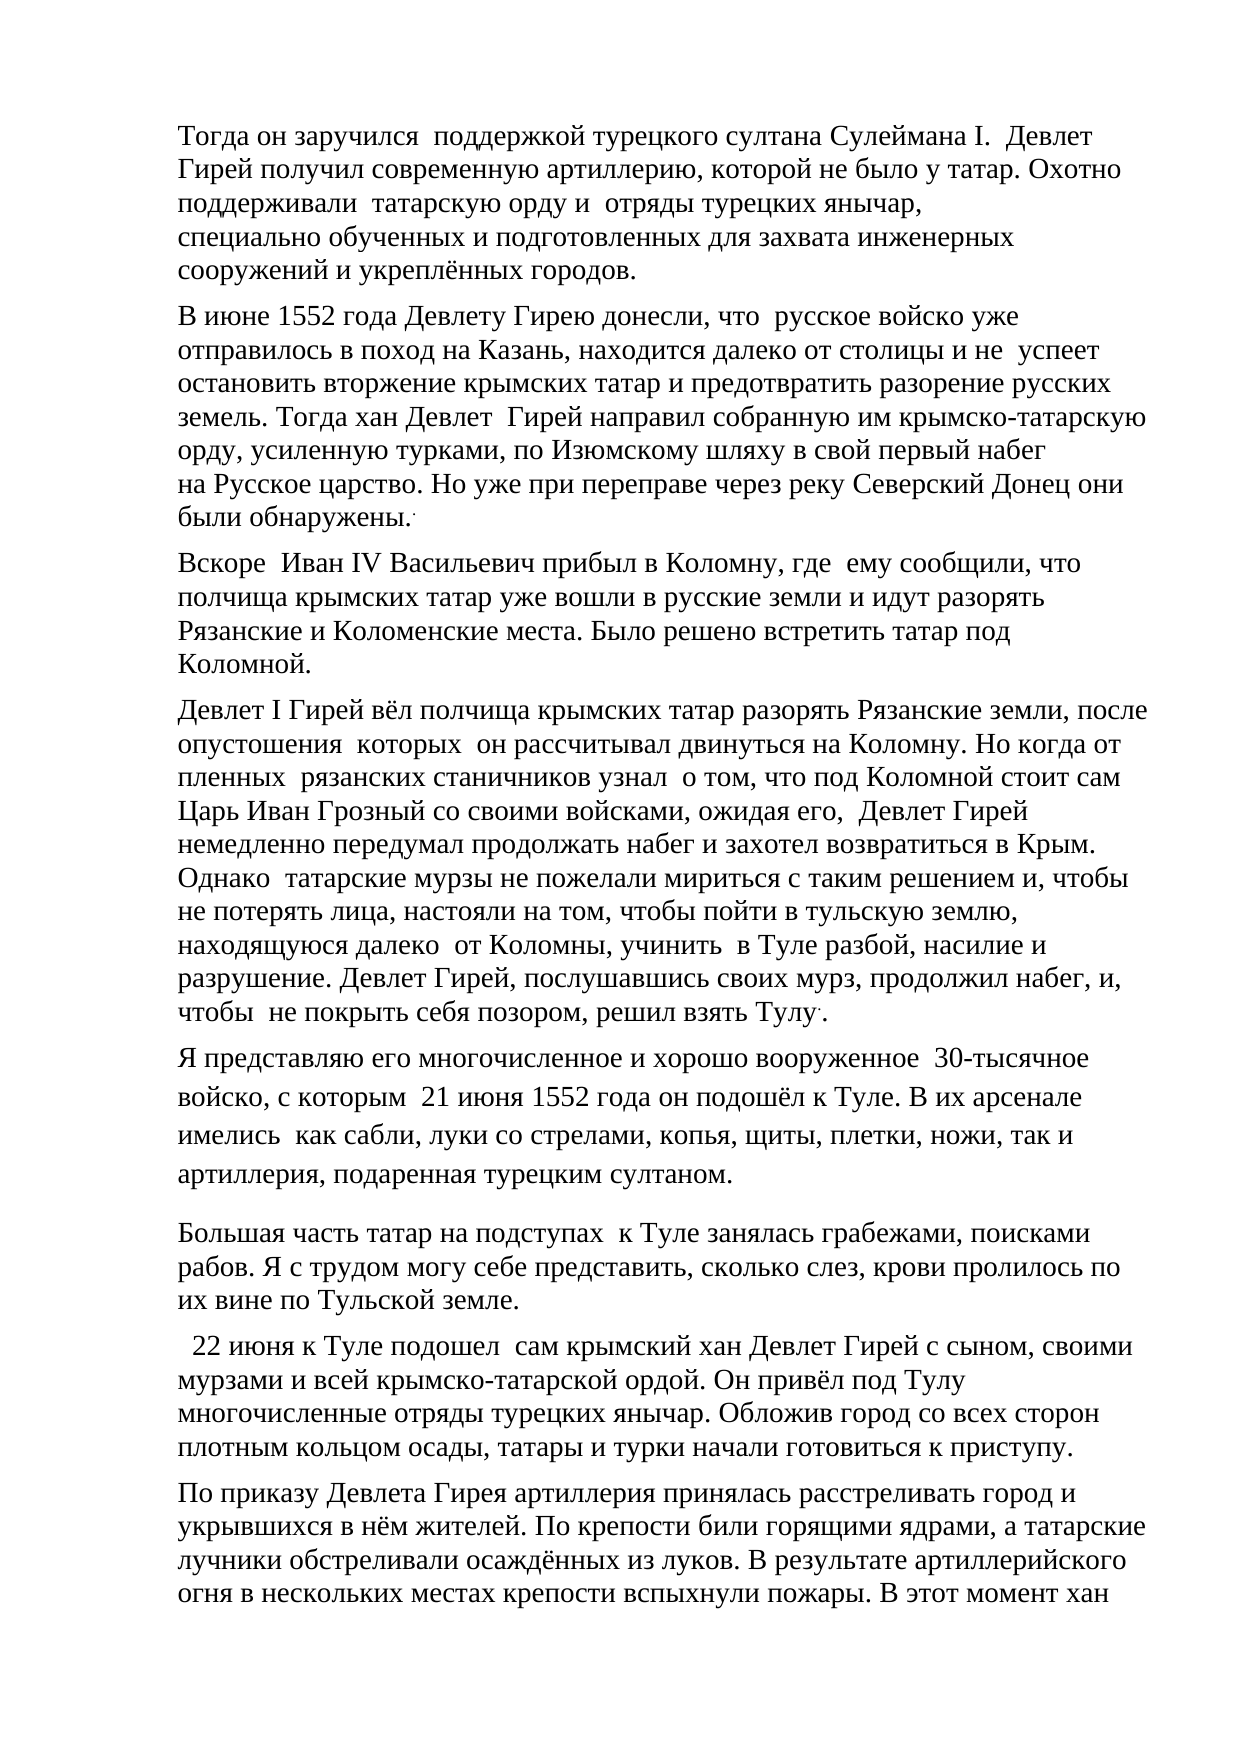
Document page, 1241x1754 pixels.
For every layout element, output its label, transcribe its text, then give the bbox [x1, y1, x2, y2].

text Я представляю его многочисленное и хорошо вооруженное 30-тысячное войско, с которым 21 июня 1552 года он подошёл к Туле. В их арсенале имелись как сабли, луки со стрелами, копья, щиты, плетки, ножи, так и артиллерия, подаренная турецким султаном. [177, 1040, 1152, 1189]
text Девлет I Гирей вёл полчища крымских татар разорять Рязанские земли, после опустошения которых он рассчитывал двинуться на Коломну. Но когда от пленных рязанских станичников узнал о том, что под Коломной стоит сам Царь Иван Грозный со своими войсками, ожидая его, Девлет Гирей немедленно передумал продолжать набег и захотел возвратиться в Крым. Однако татарские мурзы не пожелали мириться с таким решением и, чтобы не потерять лица, настояли на том, чтобы пойти в тульскую землю, находящуюся далеко от Коломны, учинить в Туле разбой, насилие и разрушение. Девлет Гирей, послушавшись своих мурз, продолжил набег, и, чтобы не покрыть себя позором, решил взять Тулу.. [177, 692, 1152, 1028]
text В июне 1552 года Девлету Гирею донесли, что русское войско уже отправилось в поход на Казань, находится далеко от столицы и не успеет остановить вторжение крымских татар и предотвратить разорение русских земель. Тогда хан Девлет Гирей направил собранную им крымско-татарскую орду, усиленную турками, по Изюмскому шляху в свой первый набег на Русское царство. Но уже при переправе через реку Северский Донец они были обнаружены.. [177, 298, 1152, 533]
text 22 июня к Туле подошел сам крымский хан Девлет Гирей с сыном, своими мурзами и всей крымско-татарской ордой. Он привёл под Тулу многочисленные отряды турецких янычар. Обложив город со всех сторон плотным кольцом осады, татары и турки начали готовиться к приступу. [177, 1328, 1152, 1462]
text Большая часть татар на подступах к Туле занялась грабежами, поисками рабов. Я с трудом могу себе представить, сколько слез, крови пролилось по их вине по Тульской земле. [177, 1215, 1152, 1316]
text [177, 1475, 1152, 1609]
text Вскоре Иван IV Васильевич прибыл в Коломну, где ему сообщили, что полчища крымских татар уже вошли в русские земли и идут разорять Рязанские и Коломенские места. Было решено встретить татар под Коломной. [177, 546, 1152, 680]
text Тогда он заручился поддержкой турецкого султана Сулеймана I. Девлет Гирей получил современную артиллерию, которой не было у татар. Охотно поддерживали татарскую орду и отряды турецких янычар, специально обученных и подготовленных для захвата инженерных сооружений и укреплённых городов. [637, 118, 1152, 286]
